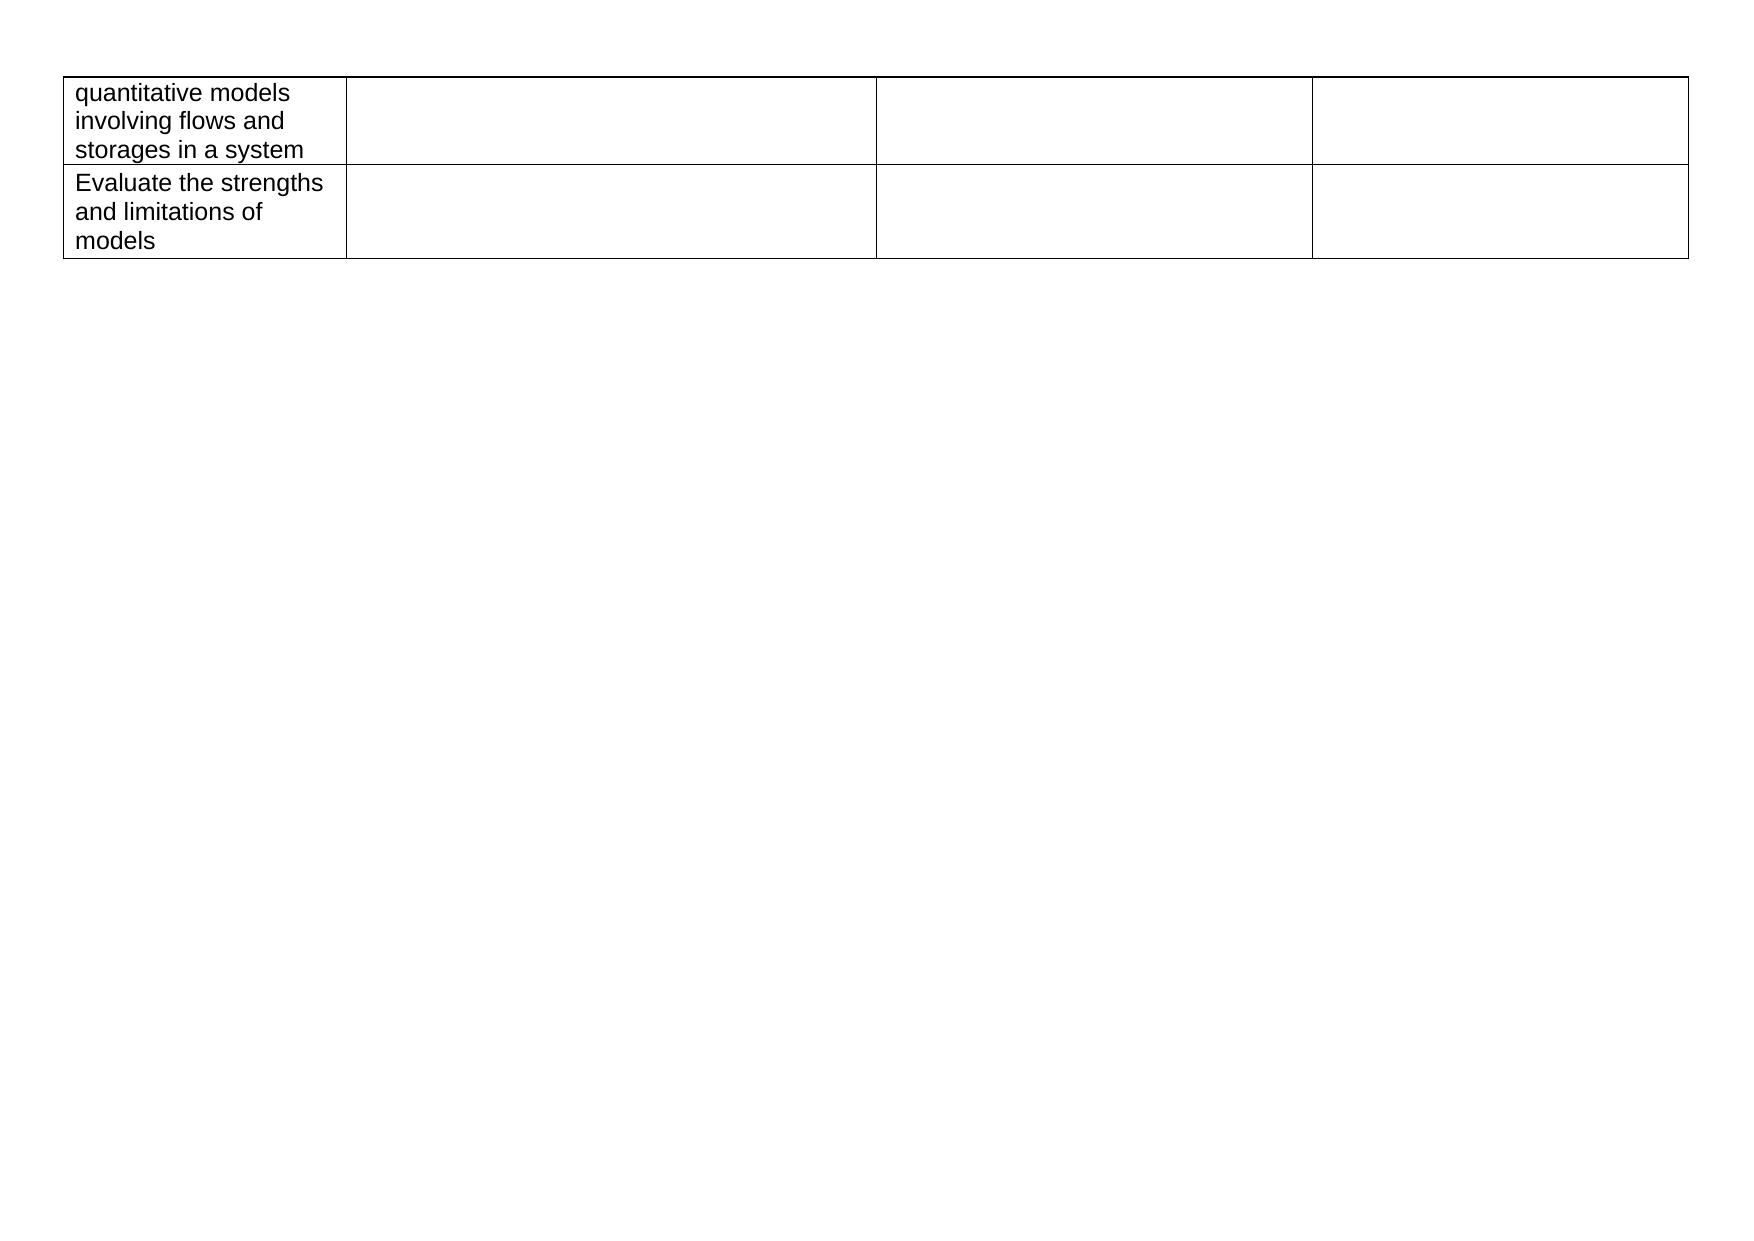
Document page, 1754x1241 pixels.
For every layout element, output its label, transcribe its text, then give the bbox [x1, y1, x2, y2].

table_cell [877, 78, 1312, 164]
table_cell [1313, 78, 1688, 164]
table_cell [1313, 165, 1688, 258]
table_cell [64, 78, 346, 164]
table_cell [347, 165, 876, 258]
table_cell [877, 165, 1312, 258]
table_cell [347, 78, 876, 164]
table_cell Evaluate the strengths and limitations of models [64, 165, 346, 258]
